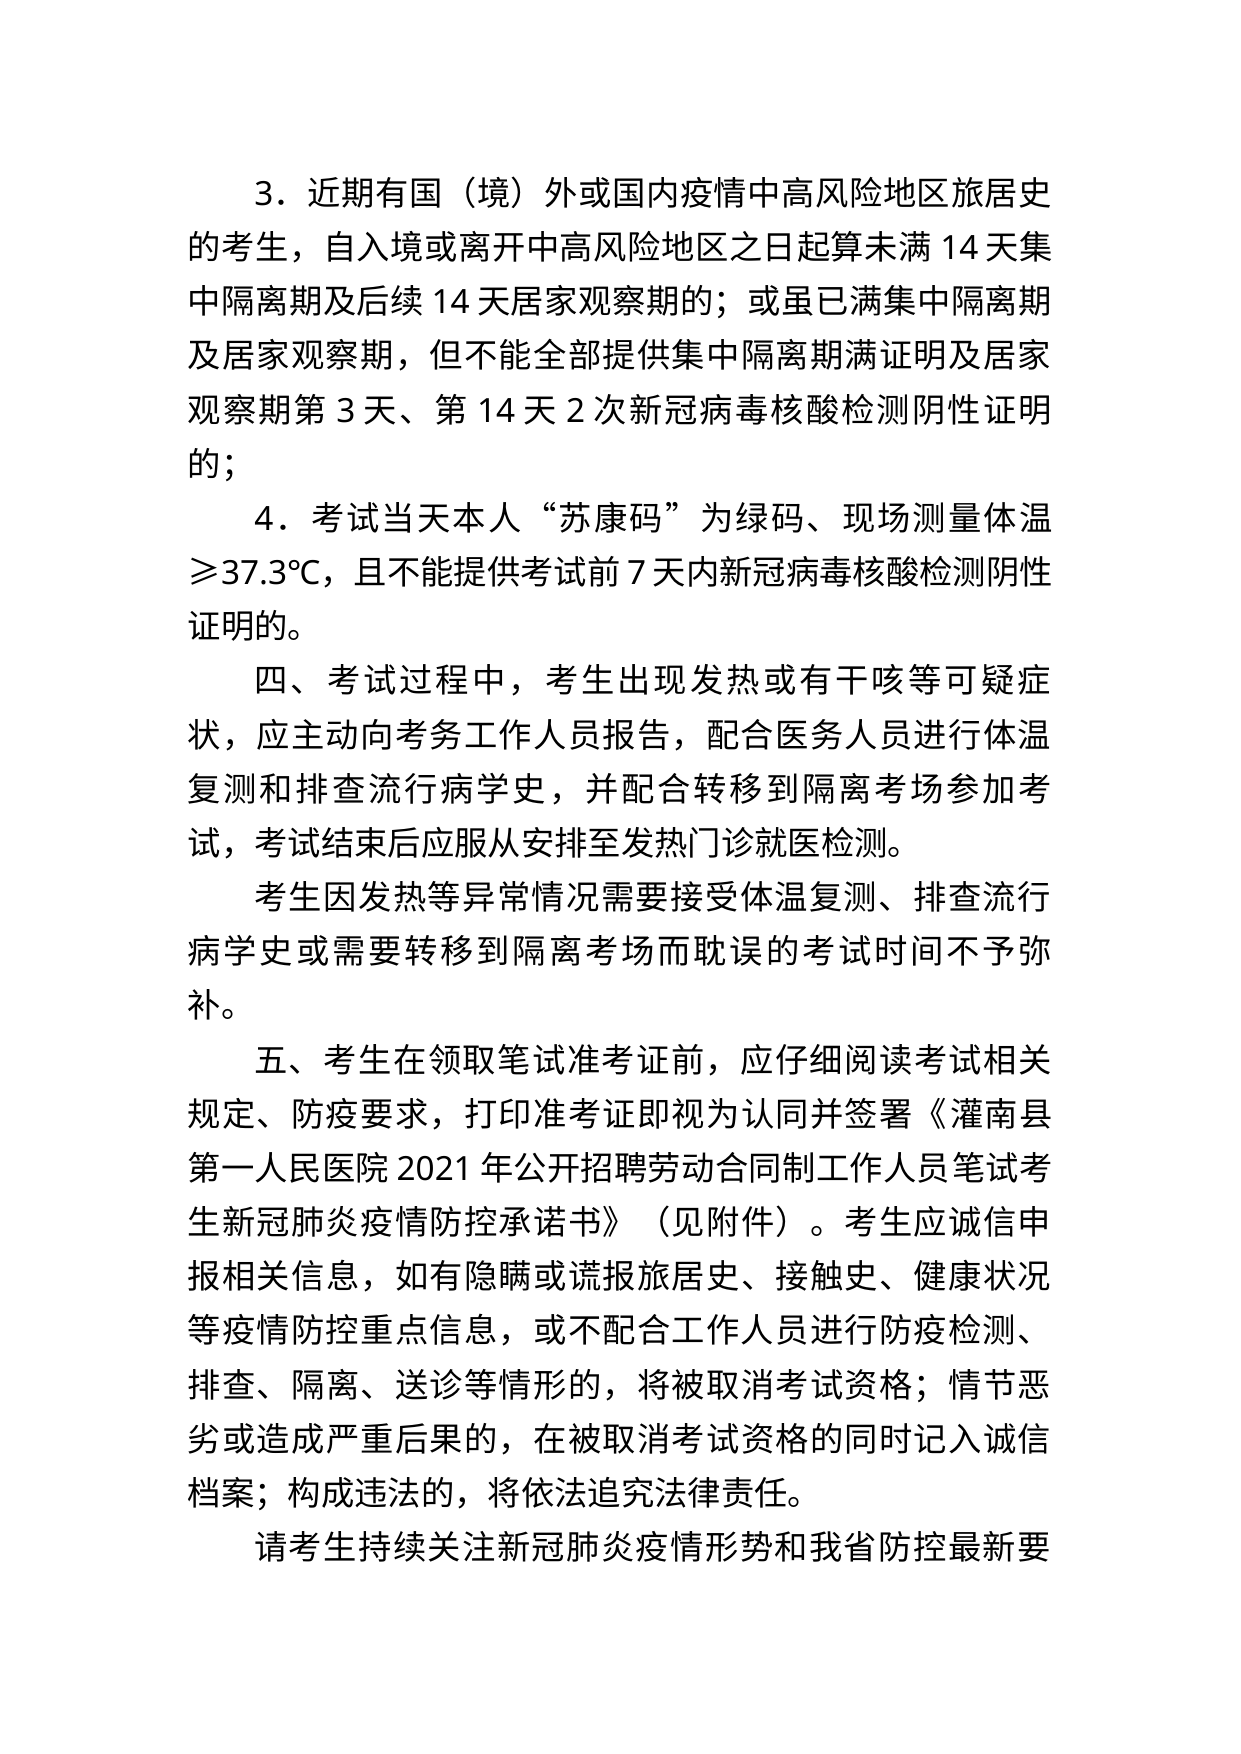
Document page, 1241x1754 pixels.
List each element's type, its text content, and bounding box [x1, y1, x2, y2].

text 五、考生在领取笔试准考证前，应仔细阅读考试相关规定、防疫要求，打印准考证即视为认同并签署《灌南县第一人民医院2021年公开招聘劳动合同制工作人员笔试考生新冠肺炎疫情防控承诺书》（见附件）。考生应诚信申报相关信息，如有隐瞒或谎报旅居史、接触史、健康状况等疫情防控重点信息，或不配合工作人员进行防疫检测、排查、隔离、送诊等情形的，将被取消考试资格；情节恶劣或造成严重后果的，在被取消考试资格的同时记入诚信档案；构成违法的，将依法追究法律责任。 [187, 1029, 1053, 1516]
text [187, 1516, 1053, 1570]
text 4．考试当天本人“苏康码”为绿码、现场测量体温≥37.3℃，且不能提供考试前7天内新冠病毒核酸检测阴性证明的。 [187, 487, 1053, 649]
text 考生因发热等异常情况需要接受体温复测、排查流行病学史或需要转移到隔离考场而耽误的考试时间不予弥补。 [187, 866, 1053, 1029]
text 3．近期有国（境）外或国内疫情中高风险地区旅居史的考生，自入境或离开中高风险地区之日起算未满14天集中隔离期及后续14天居家观察期的；或虽已满集中隔离期及居家观察期，但不能全部提供集中隔离期满证明及居家观察期第3天、第14天2次新冠病毒核酸检测阴性证明的； [187, 162, 1053, 487]
text 四、考试过程中，考生出现发热或有干咳等可疑症状，应主动向考务工作人员报告，配合医务人员进行体温复测和排查流行病学史，并配合转移到隔离考场参加考试，考试结束后应服从安排至发热门诊就医检测。 [187, 649, 1053, 866]
